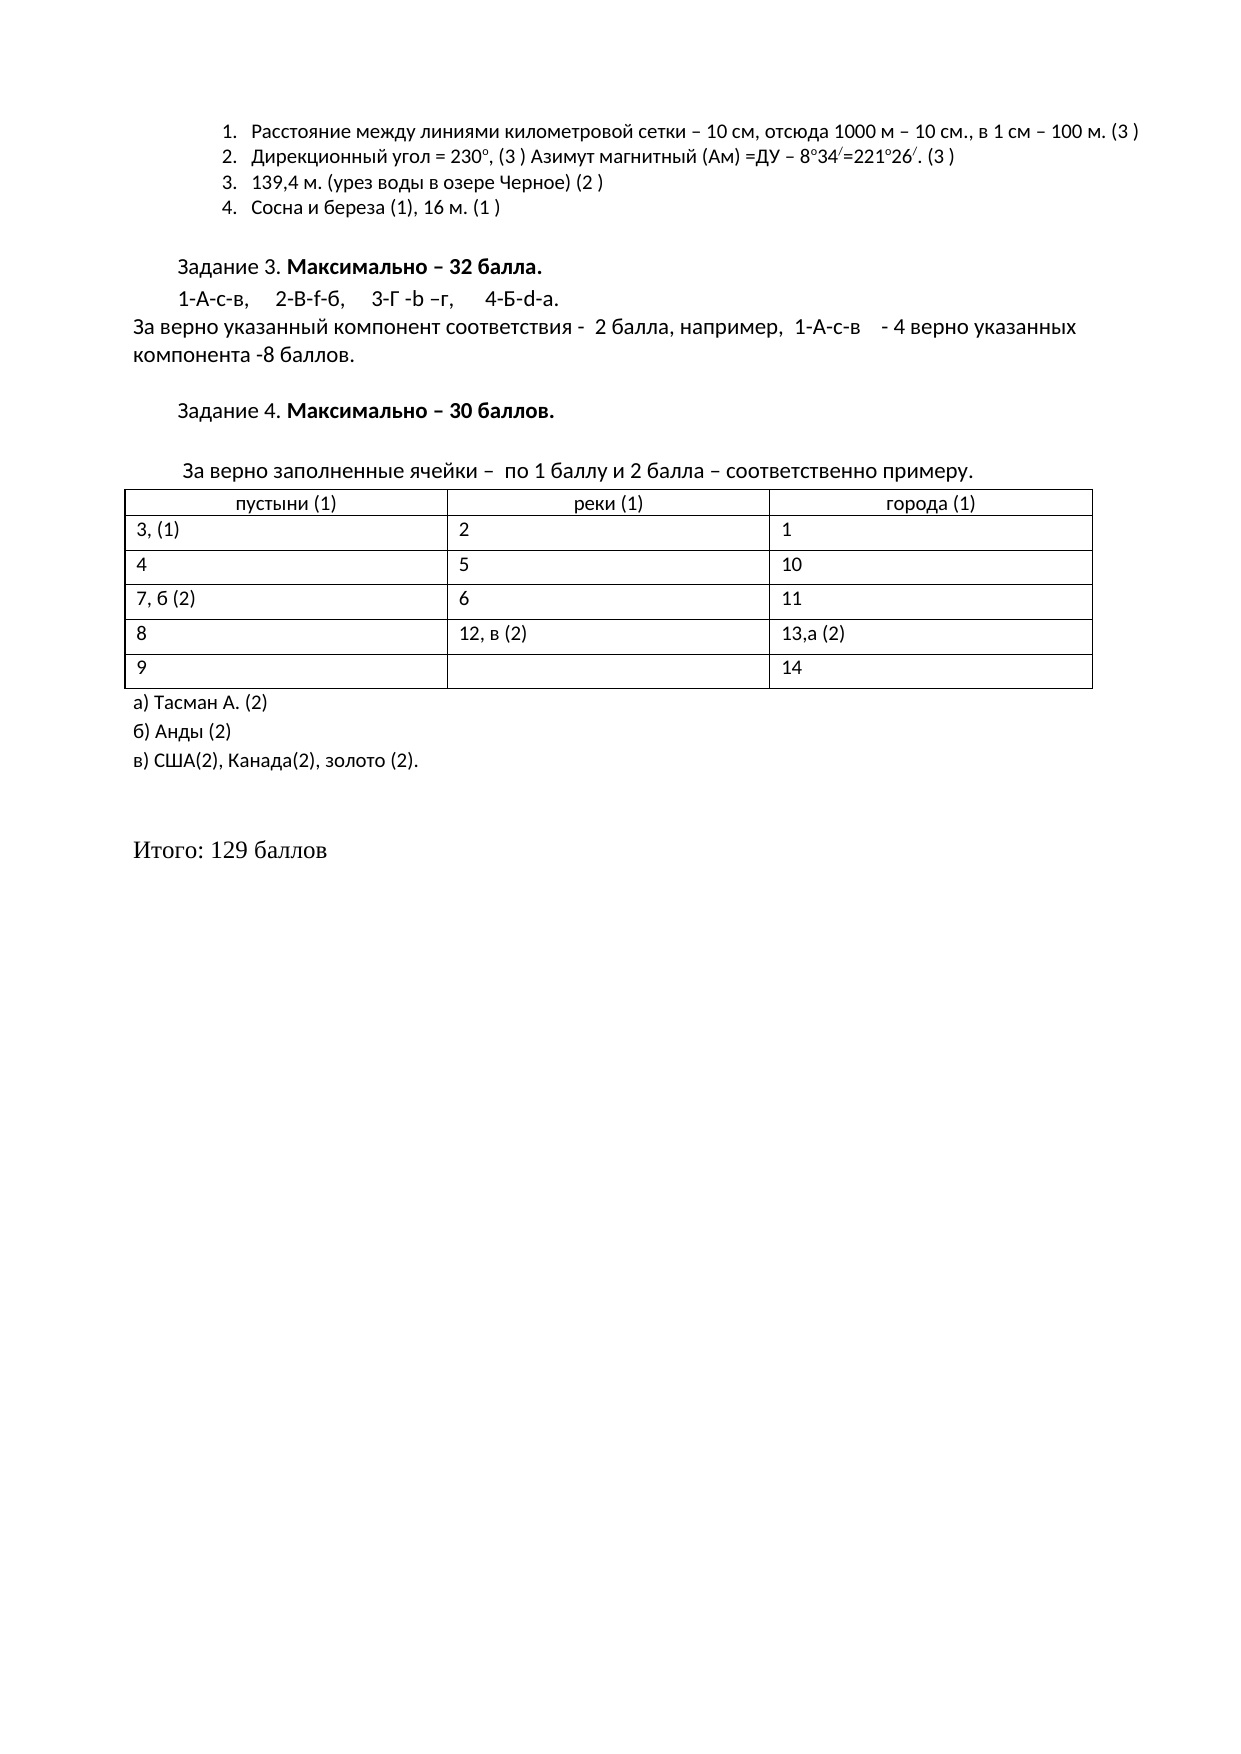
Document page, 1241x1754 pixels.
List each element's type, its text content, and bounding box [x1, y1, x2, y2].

table_cell 5 [448, 551, 769, 584]
text 1. Расстояние между линиями километровой сетки – 10 см, отсюда 1000 м – 10 см., в 1 см – 100 м. (3 ) [177, 118, 1152, 143]
text а) Тасман А. (2) [133, 689, 1152, 714]
text Задание 3. Максимально – 32 балла. [177, 252, 1152, 280]
table_cell 9 [126, 655, 447, 688]
table_cell 13,а (2) [770, 620, 1092, 653]
table_header реки (1) [448, 490, 769, 515]
text Задание 4. Максимально – 30 баллов. [177, 396, 1152, 424]
table_cell 4 [126, 551, 447, 584]
text За верно заполненные ячейки – по 1 баллу и 2 балла – соответственно примеру. [177, 456, 1152, 484]
table_cell [448, 655, 769, 688]
table_cell 6 [448, 585, 769, 619]
text 1-А-с-в, 2-В-f-б, 3-Г -b –г, 4-Б-d-а. [177, 284, 1152, 312]
table_cell 2 [448, 516, 769, 550]
table_header города (1) [770, 490, 1092, 515]
table_cell 12, в (2) [448, 620, 769, 653]
text 4. Сосна и береза (1), 16 м. (1 ) [177, 194, 1152, 220]
table_cell 11 [770, 585, 1092, 619]
text 2. Дирекционный угол = 230о, (3 ) Азимут магнитный (Ам) =ДУ – 8о34/=221о26/. (3 ) [177, 143, 1152, 169]
text 3. 139,4 м. (урез воды в озере Черное) (2 ) [177, 169, 1152, 194]
table_cell 10 [770, 551, 1092, 584]
text За верно указанный компонент соответствия - 2 балла, например, 1-А-с-в - 4 верно указанных компонента -8 баллов. [133, 312, 1152, 368]
text в) США(2), Канада(2), золото (2). [133, 747, 1152, 773]
table_cell 1 [770, 516, 1092, 550]
table_cell 14 [770, 655, 1092, 688]
text Итого: 129 баллов [133, 835, 1152, 864]
table_cell 3, (1) [126, 516, 447, 550]
table_cell 8 [126, 620, 447, 653]
table_header пустыни (1) [126, 490, 447, 515]
table_cell 7, б (2) [126, 585, 447, 619]
text б) Анды (2) [133, 718, 1152, 744]
